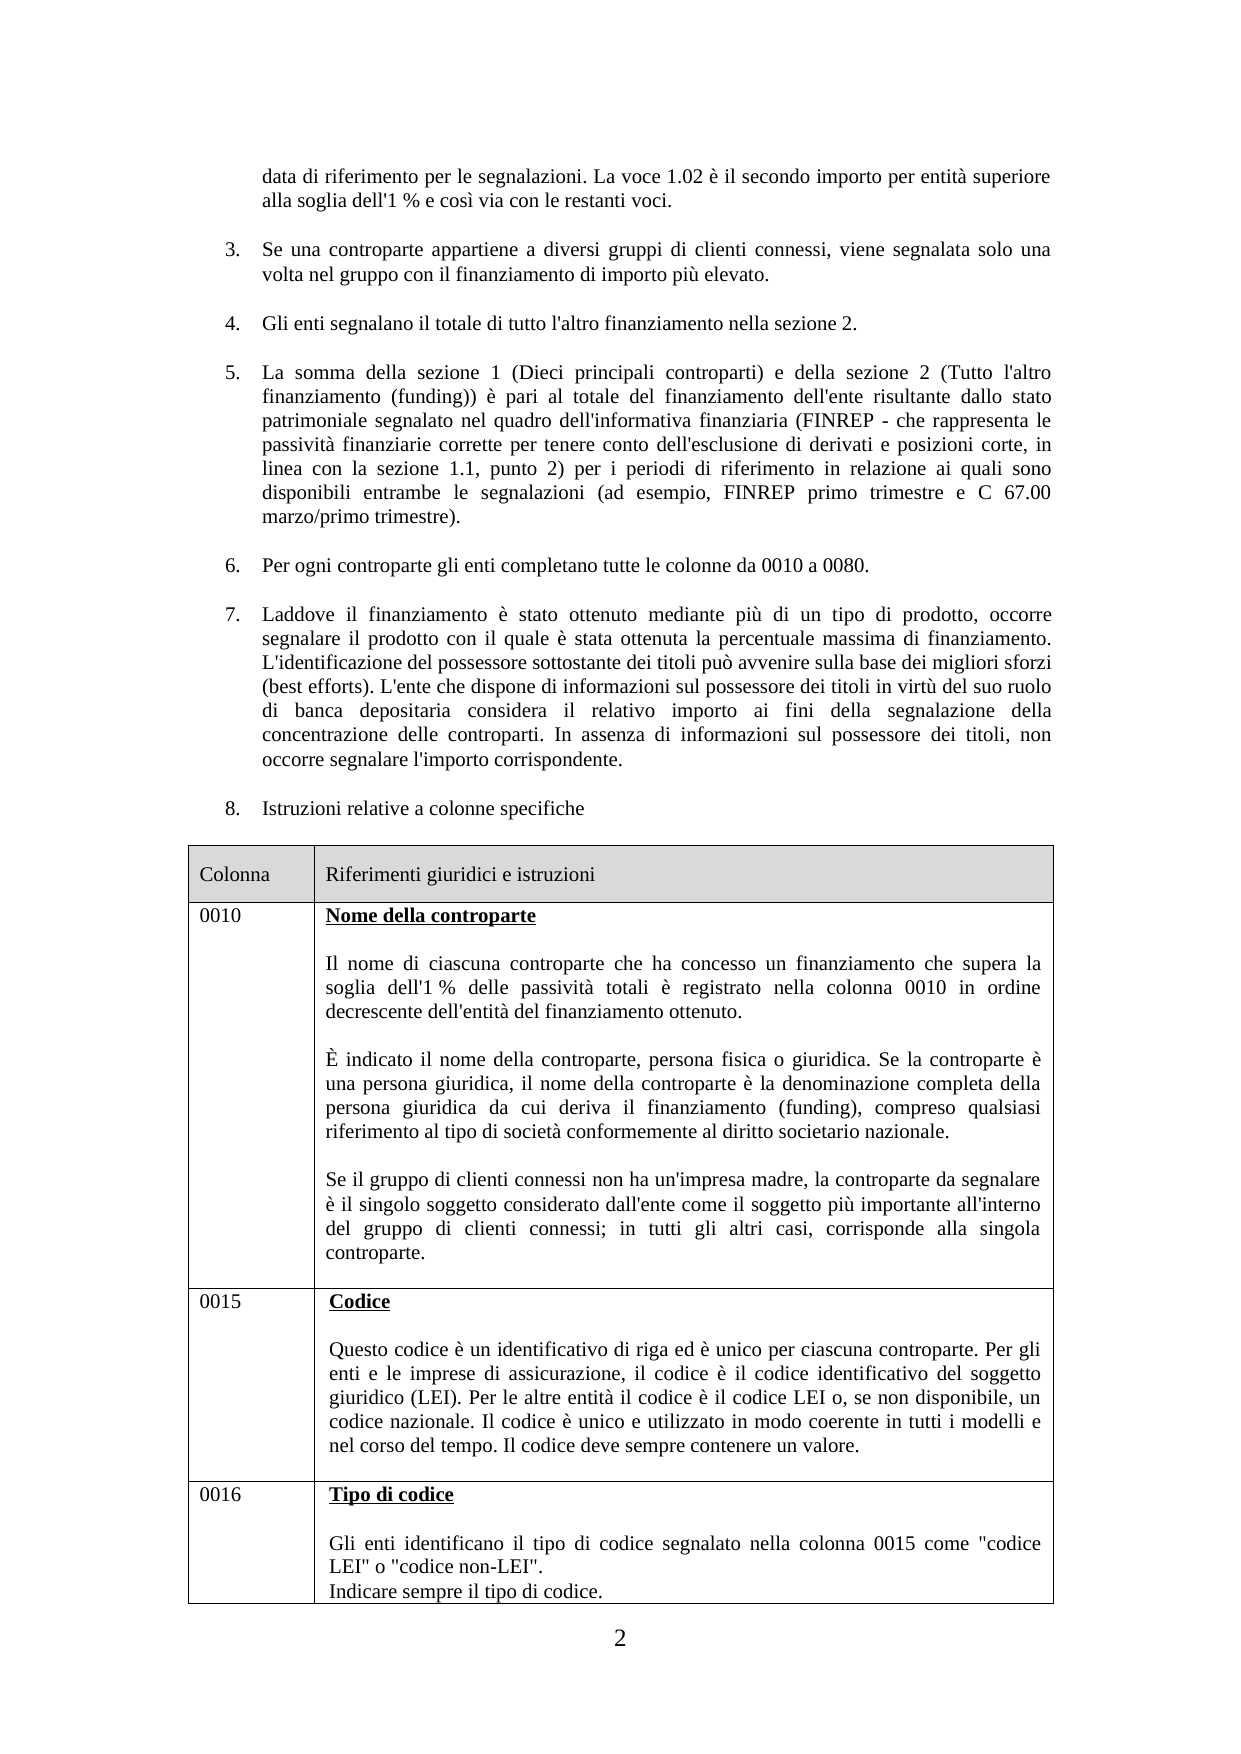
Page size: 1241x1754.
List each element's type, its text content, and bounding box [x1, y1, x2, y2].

table_cell 0016 [189, 1482, 314, 1603]
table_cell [315, 1482, 1053, 1603]
table_cell 0015 [189, 1289, 314, 1481]
list Istruzioni relative a colonne specifiche [225, 796, 1053, 819]
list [225, 164, 1053, 212]
table_header Riferimenti giuridici e istruzioni [315, 846, 1053, 902]
list Per ogni controparte gli enti completano tutte le colonne da 0010 a 0080. [225, 553, 1053, 577]
table_cell Codice Questo codice è un identificativo di riga ed è unico per ciascuna controparte. Per gli enti e le imprese di assicurazione, il codice è il codice identificativo del soggetto giuridico (LEI). Per le altre entità il codice è il codice LEI o, se non disponibile, un codice nazionale. Il codice è unico e utilizzato in modo coerente in tutti i modelli e nel corso del tempo. Il codice deve sempre contenere un valore. [315, 1289, 1053, 1481]
table_header Colonna [189, 846, 314, 902]
list La somma della sezione 1 (Dieci principali controparti) e della sezione 2 (Tutto l'altro finanziamento (funding)) è pari al totale del finanziamento dell'ente risultante dallo stato patrimoniale segnalato nel quadro dell'informativa finanziaria (FINREP - che rappresenta le passività finanziarie corrette per tenere conto dell'esclusione di derivati e posizioni corte, in linea con la sezione 1.1, punto 2) per i periodi di riferimento in relazione ai quali sono disponibili entrambe le segnalazioni (ad esempio, FINREP primo trimestre e C 67.00 marzo/primo trimestre). [225, 359, 1053, 528]
table_cell Nome della controparte Il nome di ciascuna controparte che ha concesso un finanziamento che supera la soglia dell'1 % delle passività totali è registrato nella colonna 0010 in ordine decrescente dell'entità del finanziamento ottenuto. È indicato il nome della controparte, persona fisica o giuridica. Se la controparte è una persona giuridica, il nome della controparte è la denominazione completa della persona giuridica da cui deriva il finanziamento (funding), compreso qualsiasi riferimento al tipo di società conformemente al diritto societario nazionale. Se il gruppo di clienti connessi non ha un'impresa madre, la controparte da segnalare è il singolo soggetto considerato dall'ente come il soggetto più importante all'interno del gruppo di clienti connessi; in tutti gli altri casi, corrisponde alla singola controparte. [315, 903, 1053, 1288]
list Laddove il finanziamento è stato ottenuto mediante più di un tipo di prodotto, occorre segnalare il prodotto con il quale è stata ottenuta la percentuale massima di finanziamento. L'identificazione del possessore sottostante dei titoli può avvenire sulla base dei migliori sforzi (best efforts). L'ente che dispone di informazioni sul possessore dei titoli in virtù del suo ruolo di banca depositaria considera il relativo importo ai fini della segnalazione della concentrazione delle controparti. In assenza di informazioni sul possessore dei titoli, non occorre segnalare l'importo corrispondente. [225, 602, 1053, 771]
list Se una controparte appartiene a diversi gruppi di clienti connessi, viene segnalata solo una volta nel gruppo con il finanziamento di importo più elevato. [225, 237, 1053, 286]
table_cell 0010 [189, 903, 314, 1288]
list Gli enti segnalano il totale di tutto l'altro finanziamento nella sezione 2. [225, 311, 1053, 334]
